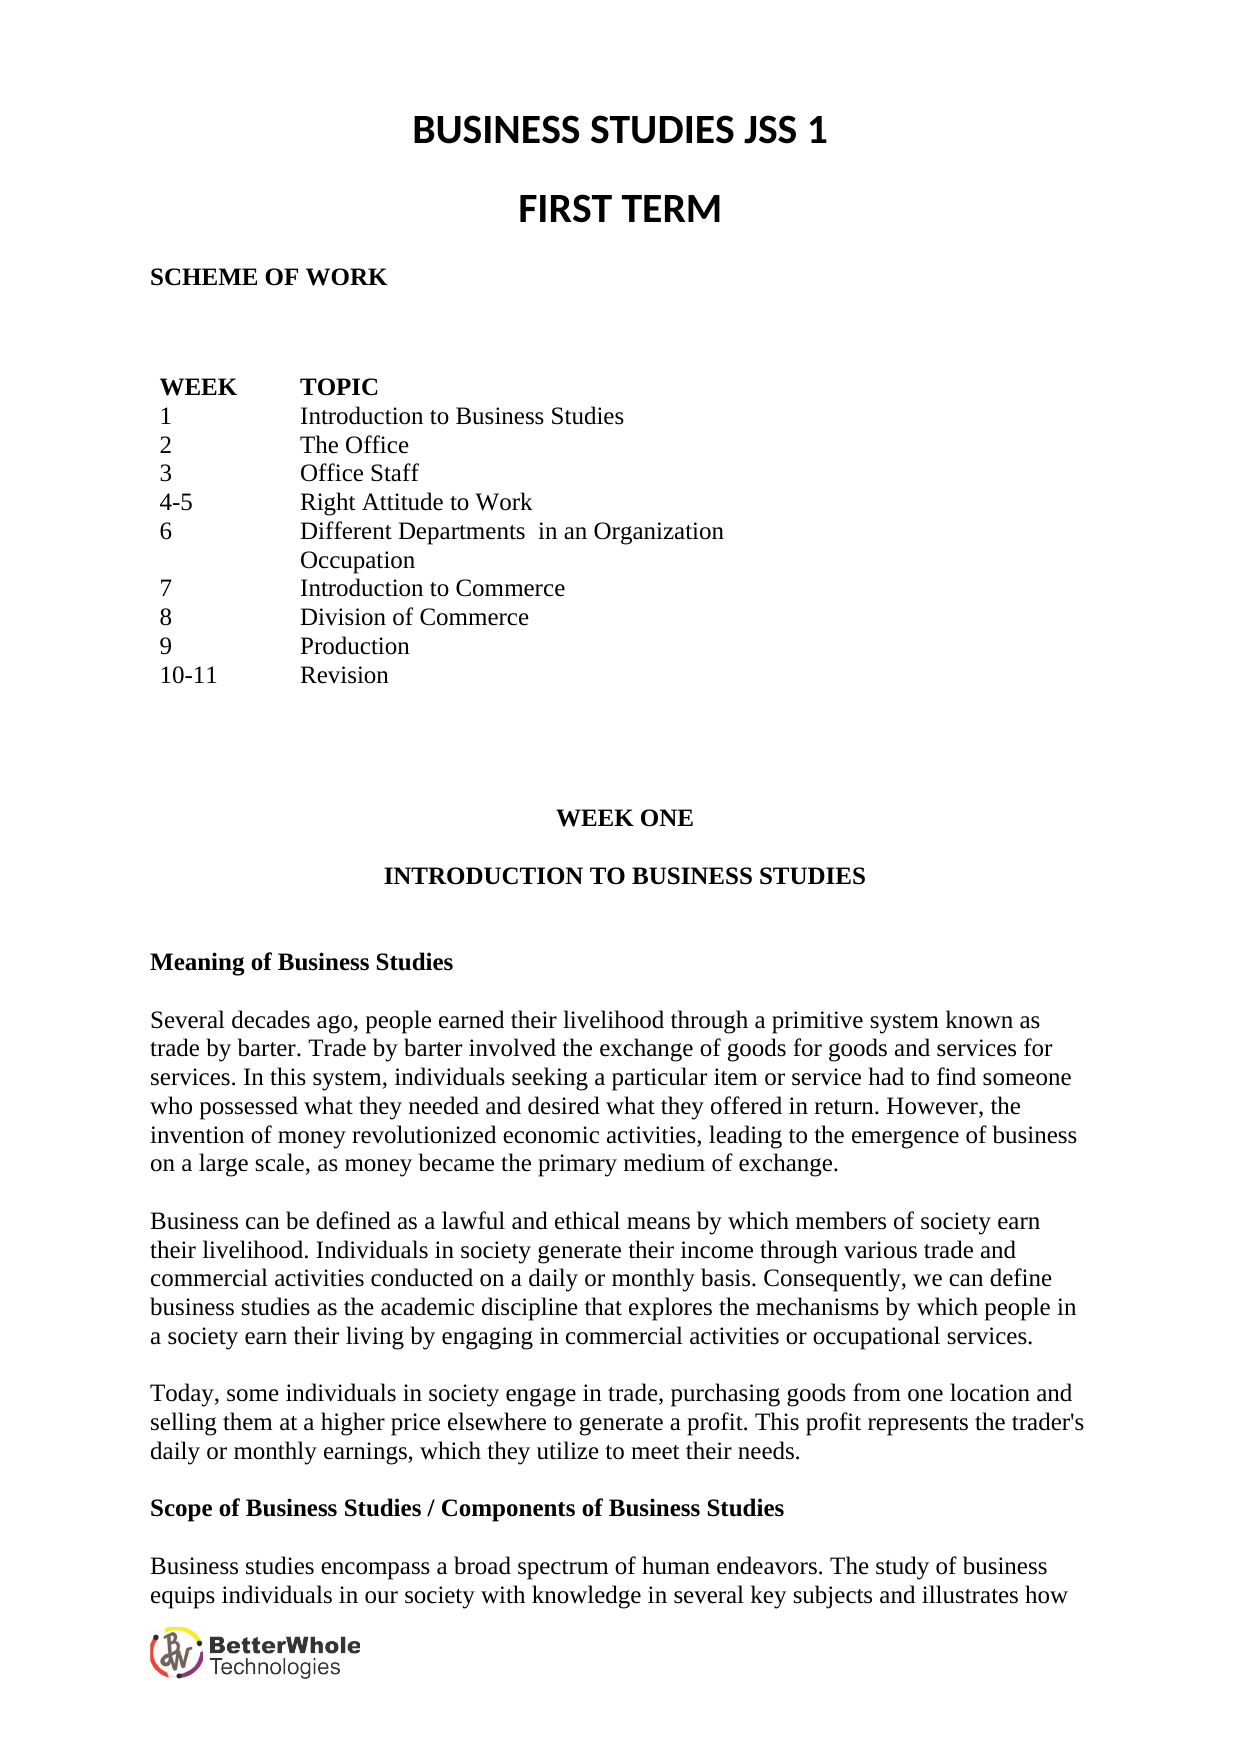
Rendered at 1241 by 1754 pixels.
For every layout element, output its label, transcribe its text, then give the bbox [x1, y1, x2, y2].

list 3 Office Staff [159, 458, 1090, 487]
list WEEK TOPIC [159, 372, 1090, 401]
text Several decades ago, people earned their livelihood through a primitive system known as trade by barter. Trade by barter involved the exchange of goods for goods and services for services. In this system, individuals seeking a particular item or service had to find someone who possessed what they needed and desired what they offered in return. However, the invention of money revolutionized economic activities, leading to the emergence of business on a large scale, as money became the primary medium of exchange. [150, 1005, 1090, 1177]
list 1 Introduction to Business Studies [159, 401, 1090, 430]
list Occupation [159, 545, 1090, 573]
text Meaning of Business Studies [150, 947, 1090, 976]
text Today, some individuals in society engage in trade, purchasing goods from one location and selling them at a higher price elsewhere to generate a profit. This profit represents the trader's daily or monthly earnings, which they utilize to meet their needs. [150, 1378, 1090, 1465]
text FIRST TERM [150, 182, 1090, 233]
text Business can be defined as a lawful and ethical means by which members of society earn their livelihood. Individuals in society generate their income through various trade and commercial activities conducted on a daily or monthly basis. Consequently, we can define business studies as the academic discipline that explores the mechanisms by which people in a society earn their living by engaging in commercial activities or occupational services. [150, 1206, 1090, 1350]
picture [150, 1627, 360, 1679]
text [150, 1551, 1090, 1608]
list 4-5 Right Attitude to Work [159, 487, 1090, 516]
text BUSINESS STUDIES JSS 1 [150, 103, 1090, 154]
list 8 Division of Commerce [159, 602, 1090, 631]
list WEEK ONE [159, 803, 1090, 832]
list 9 Production [159, 631, 1090, 660]
list INTRODUCTION TO BUSINESS STUDIES [159, 861, 1090, 890]
list 10-11 Revision [159, 660, 1090, 688]
list 2 The Office [159, 430, 1090, 458]
text Scope of Business Studies / Components of Business Studies [150, 1493, 1090, 1522]
subtitle SCHEME OF WORK [150, 262, 1090, 290]
list 7 Introduction to Commerce [159, 573, 1090, 602]
list 6 Different Departments in an Organization [159, 516, 1090, 545]
